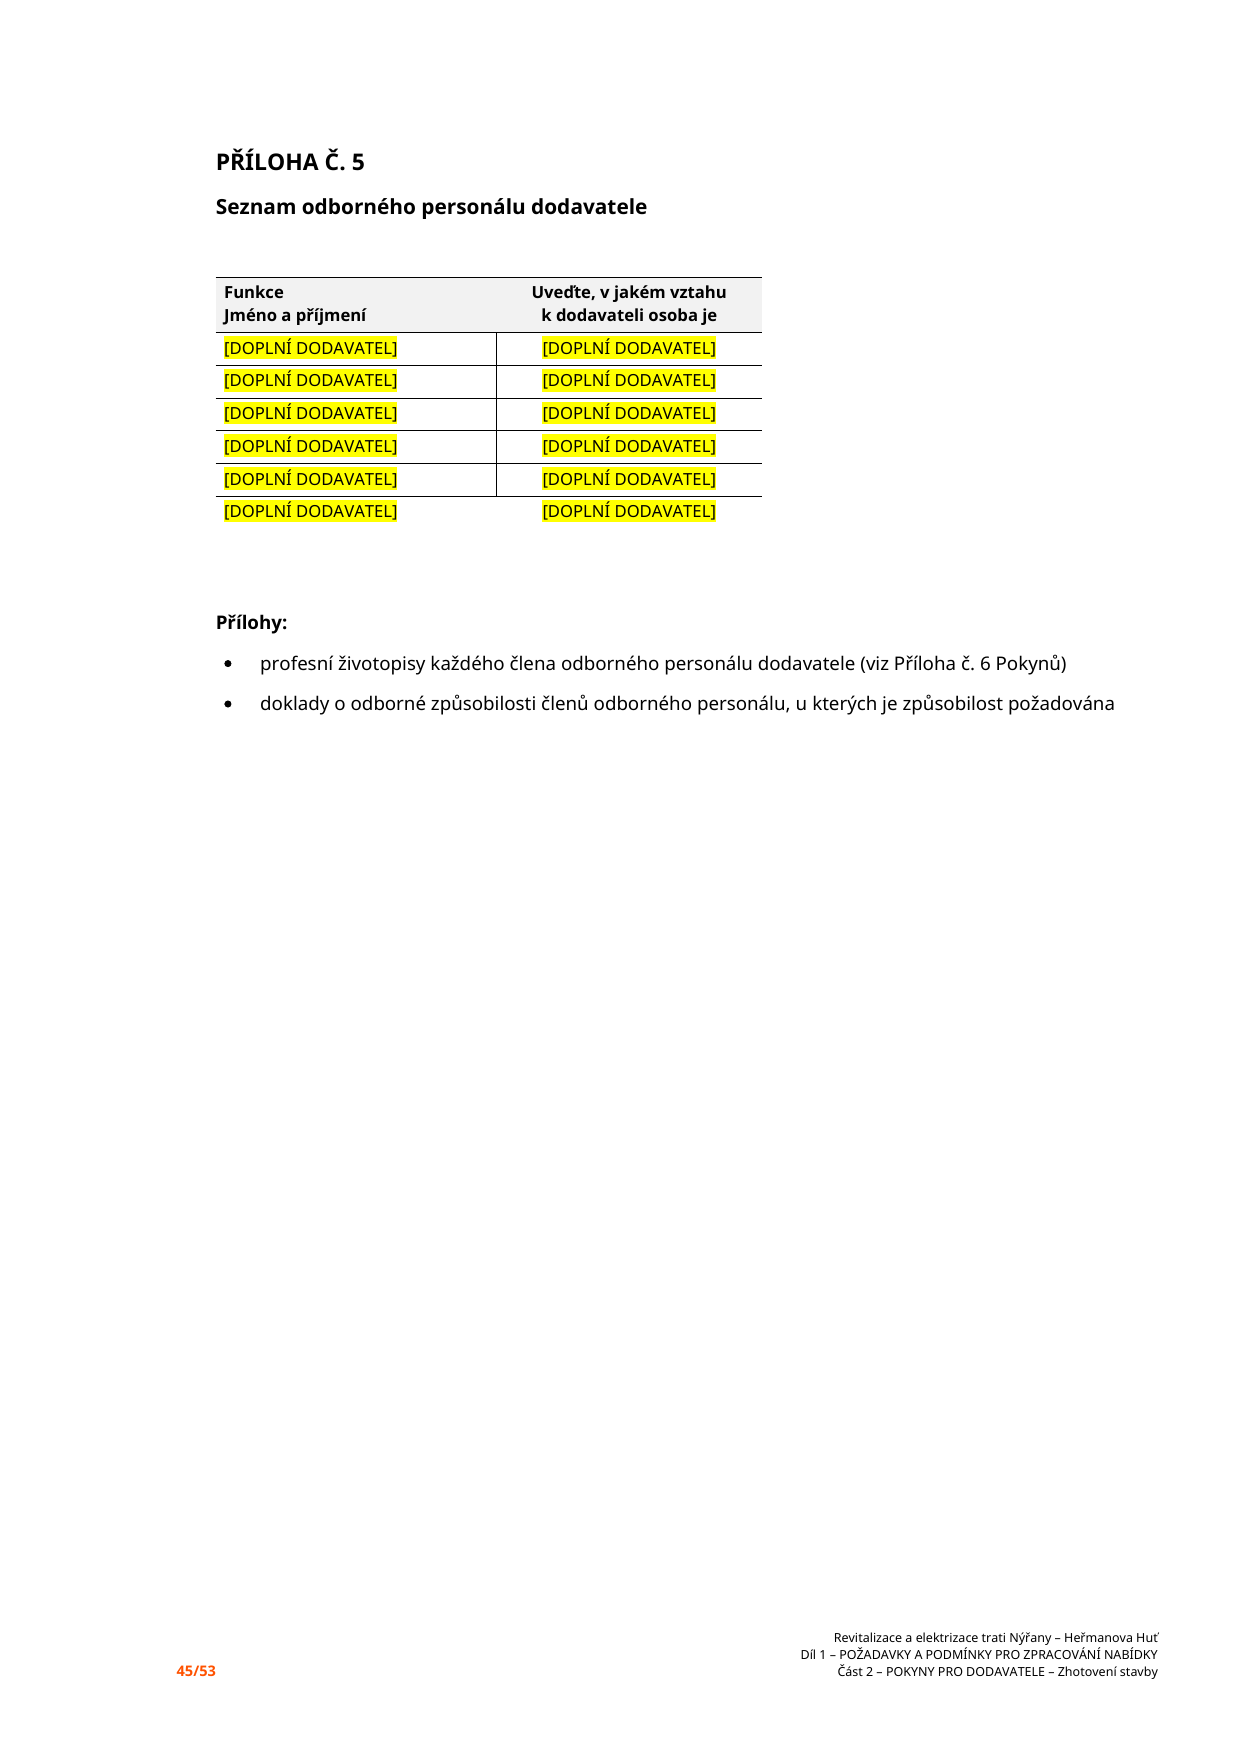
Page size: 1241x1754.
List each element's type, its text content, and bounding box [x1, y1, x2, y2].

table_cell [DOPLNÍ DODAVATEL] [216, 497, 496, 528]
table_cell [DOPLNÍ DODAVATEL] [497, 333, 762, 365]
table_header Funkce Jméno a příjmení [216, 278, 496, 332]
table_cell [DOPLNÍ DODAVATEL] [216, 399, 496, 430]
table_cell [DOPLNÍ DODAVATEL] [216, 464, 496, 496]
table_cell [DOPLNÍ DODAVATEL] [497, 431, 762, 463]
text doklady o odborné způsobilosti členů odborného personálu, u kterých je způsobilost požadována [224, 691, 1122, 716]
table_cell [DOPLNÍ DODAVATEL] [497, 464, 762, 496]
table_header Uveďte, v jakém vztahu k dodavateli osoba je [496, 278, 762, 332]
text Přílohy: [216, 609, 1122, 635]
text Seznam odborného personálu dodavatele [216, 192, 1122, 221]
table_cell [DOPLNÍ DODAVATEL] [216, 333, 496, 365]
table_cell [DOPLNÍ DODAVATEL] [497, 399, 762, 430]
table_cell [DOPLNÍ DODAVATEL] [497, 366, 762, 398]
text Příloha č. 5 [216, 146, 1122, 177]
text profesní životopisy každého člena odborného personálu dodavatele (viz Příloha č. 6 Pokynů) [224, 650, 1122, 676]
table_cell [DOPLNÍ DODAVATEL] [216, 366, 496, 398]
table_cell [DOPLNÍ DODAVATEL] [216, 431, 496, 463]
table_cell [DOPLNÍ DODAVATEL] [496, 497, 762, 528]
